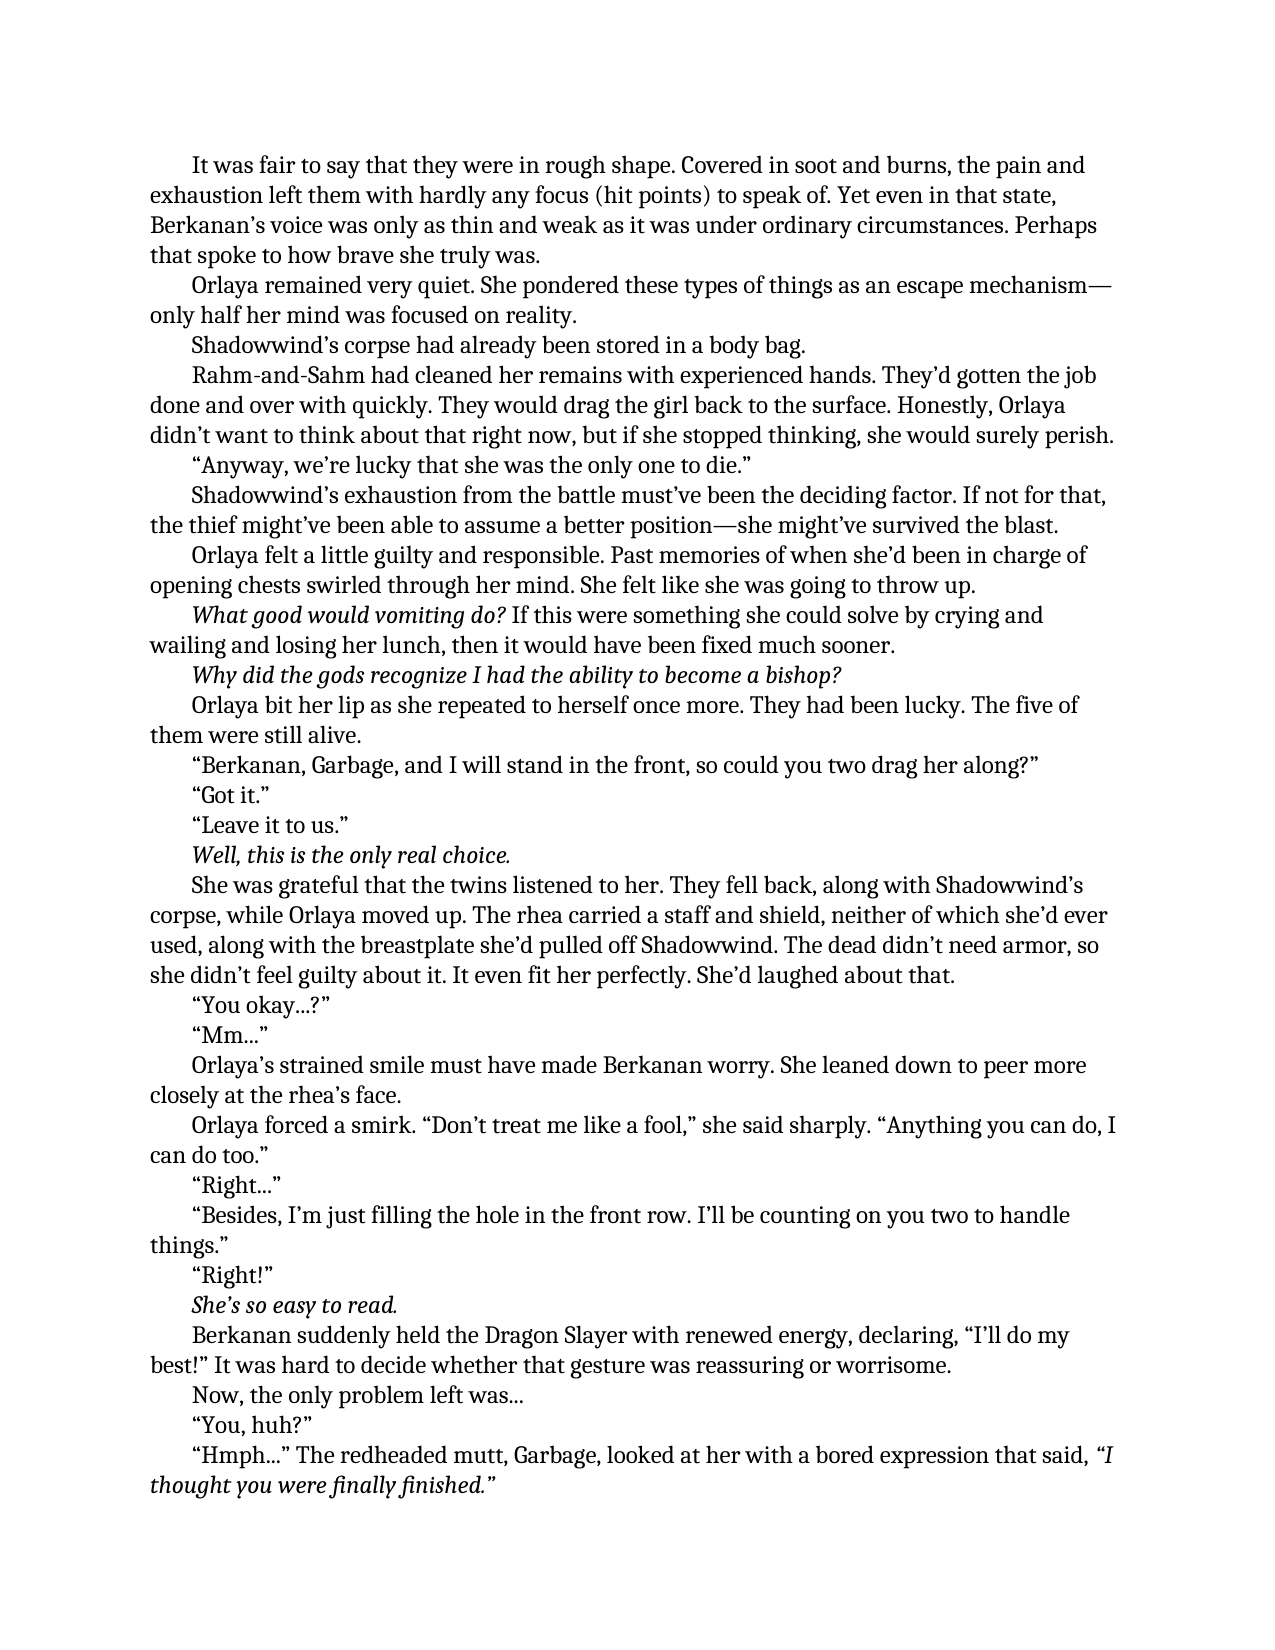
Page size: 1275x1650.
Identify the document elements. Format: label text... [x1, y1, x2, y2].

text Orlaya bit her lip as she repeated to herself once more. They had been lucky. The five of them were still alive. [150, 690, 1125, 750]
text “You, huh?” [150, 1410, 1125, 1440]
text Orlaya’s strained smile must have made Berkanan worry. She leaned down to peer more closely at the rhea’s face. [150, 1050, 1125, 1110]
text Rahm-and-Sahm had cleaned her remains with experienced hands. They’d gotten the job done and over with quickly. They would drag the girl back to the surface. Honestly, Orlaya didn’t want to think about that right now, but if she stopped thinking, she would surely perish. [150, 360, 1125, 450]
text Shadowwind’s exhaustion from the battle must’ve been the deciding factor. If not for that, the thief might’ve been able to assume a better position—she might’ve survived the blast. [150, 480, 1125, 540]
text Orlaya felt a little guilty and responsible. Past memories of when she’d been in charge of opening chests swirled through her mind. She felt like she was going to throw up. [150, 540, 1125, 600]
text “Hmph...” The redheaded mutt, Garbage, looked at her with a bored expression that said, “I thought you were finally finished.” [150, 1440, 1125, 1500]
text “Anyway, we’re lucky that she was the only one to die.” [150, 450, 1125, 480]
text “You okay...?” [150, 990, 1125, 1020]
text “Right!” [150, 1260, 1125, 1290]
text “Got it.” [150, 780, 1125, 810]
text Why did the gods recognize I had the ability to become a bishop? [150, 660, 1125, 690]
text What good would vomiting do? If this were something she could solve by crying and wailing and losing her lunch, then it would have been fixed much sooner. [150, 600, 1125, 660]
text Shadowwind’s corpse had already been stored in a body bag. [150, 330, 1125, 360]
text It was fair to say that they were in rough shape. Covered in soot and burns, the pain and exhaustion left them with hardly any focus (hit points) to speak of. Yet even in that state, Berkanan’s voice was only as thin and weak as it was under ordinary circumstances. Perhaps that spoke to how brave she truly was. [150, 150, 1125, 270]
text “Leave it to us.” [150, 810, 1125, 840]
text She’s so easy to read. [150, 1290, 1125, 1320]
text “Besides, I’m just filling the hole in the front row. I’ll be counting on you two to handle things.” [150, 1200, 1125, 1260]
text Orlaya remained very quiet. She pondered these types of things as an escape mechanism—only half her mind was focused on reality. [150, 270, 1125, 330]
text She was grateful that the twins listened to her. They fell back, along with Shadowwind’s corpse, while Orlaya moved up. The rhea carried a staff and shield, neither of which she’d ever used, along with the breastplate she’d pulled off Shadowwind. The dead didn’t need armor, so she didn’t feel guilty about it. It even fit her perfectly. She’d laughed about that. [150, 870, 1125, 990]
text Well, this is the only real choice. [150, 840, 1125, 870]
text “Berkanan, Garbage, and I will stand in the front, so could you two drag her along?” [150, 750, 1125, 780]
text Berkanan suddenly held the Dragon Slayer with renewed energy, declaring, “I’ll do my best!” It was hard to decide whether that gesture was reassuring or worrisome. [150, 1320, 1125, 1380]
text Now, the only problem left was... [150, 1380, 1125, 1410]
text Orlaya forced a smirk. “Don’t treat me like a fool,” she said sharply. “Anything you can do, I can do too.” [150, 1110, 1125, 1170]
text “Mm...” [150, 1020, 1125, 1050]
text “Right...” [150, 1170, 1125, 1200]
